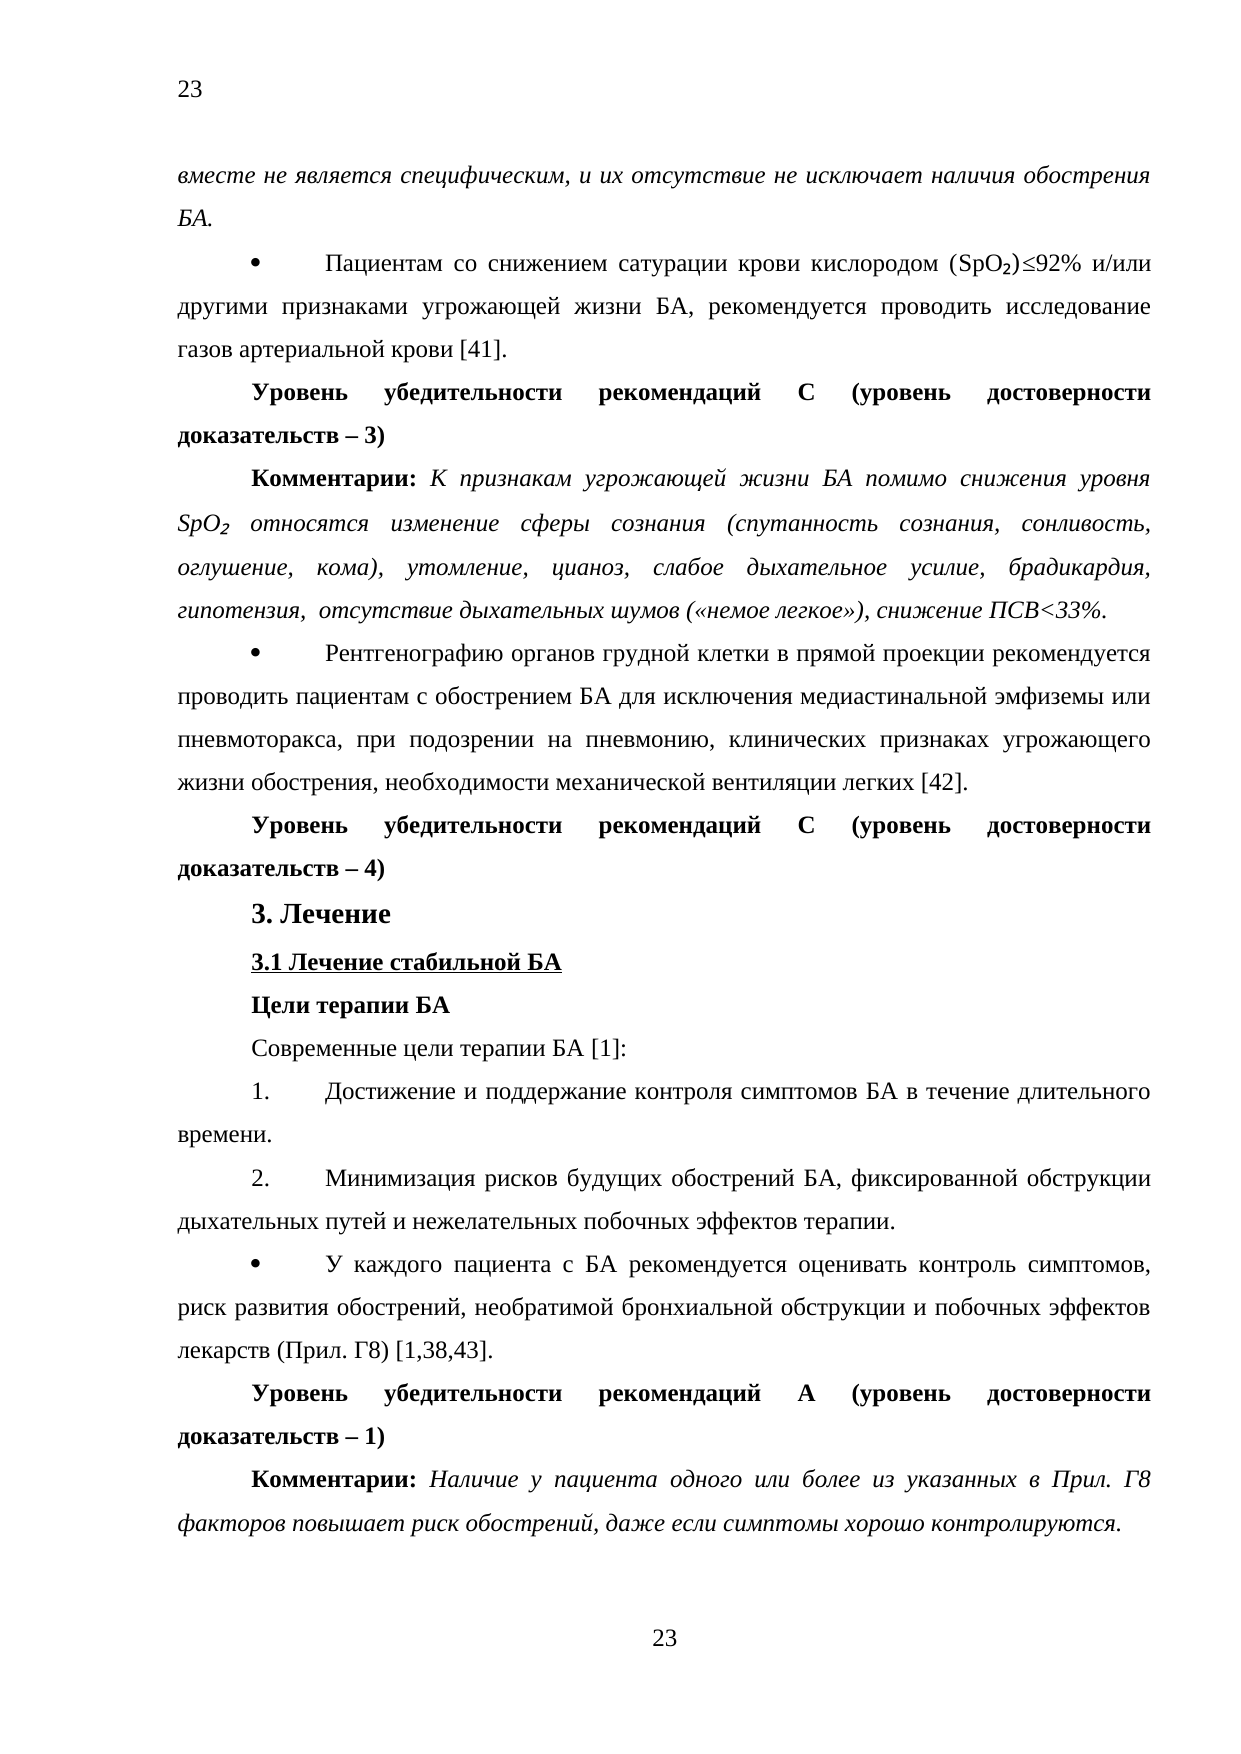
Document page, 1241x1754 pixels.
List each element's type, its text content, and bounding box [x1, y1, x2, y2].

subtitle 3. Лечение [177, 897, 1152, 930]
text Уровень убедительности рекомендаций А (уровень достоверности доказательств – 1) [177, 1378, 1152, 1450]
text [177, 160, 1152, 232]
text Современные цели терапии БА [1]: [177, 1033, 1152, 1062]
text 3.1 Лечение стабильной БА [177, 947, 1152, 976]
text Уровень убедительности рекомендаций С (уровень достоверности доказательств – 3) [177, 377, 1152, 449]
list Пациентам со снижением сатурации крови кислородом (SpO₂)≤92% и/или другими признаками угрожающей жизни БА, рекомендуется проводить исследование газов артериальной крови [41]. [177, 246, 1152, 363]
list Достижение и поддержание контроля симптомов БА в течение длительного времени. [177, 1076, 1152, 1148]
text Комментарии: К признакам угрожающей жизни БА помимо снижения уровня SpO₂ относятся изменение сферы сознания (спутанность сознания, сонливость, оглушение, кома), утомление, цианоз, слабое дыхательное усилие, брадикардия, гипотензия, отсутствие дыхательных шумов («немое легкое»), снижение ПСВ<33%. [177, 463, 1152, 623]
list Рентгенографию органов грудной клетки в прямой проекции рекомендуется проводить пациентам с обострением БА для исключения медиастинальной эмфиземы или пневмоторакса, при подозрении на пневмонию, клинических признаках угрожающего жизни обострения, необходимости механической вентиляции легких [42]. [177, 638, 1152, 796]
text Цели терапии БА [177, 990, 1152, 1019]
text Комментарии: Наличие у пациента одного или более из указанных в Прил. Г8 факторов повышает риск обострений, даже если симптомы хорошо контролируются. [177, 1464, 1152, 1536]
text Уровень убедительности рекомендаций С (уровень достоверности доказательств – 4) [177, 810, 1152, 882]
list У каждого пациента с БА рекомендуется оценивать контроль симптомов, риск развития обострений, необратимой бронхиальной обструкции и побочных эффектов лекарств (Прил. Г8) [1,38,43]. [177, 1249, 1152, 1364]
list Минимизация рисков будущих обострений БА, фиксированной обструкции дыхательных путей и нежелательных побочных эффектов терапии. [177, 1163, 1152, 1234]
